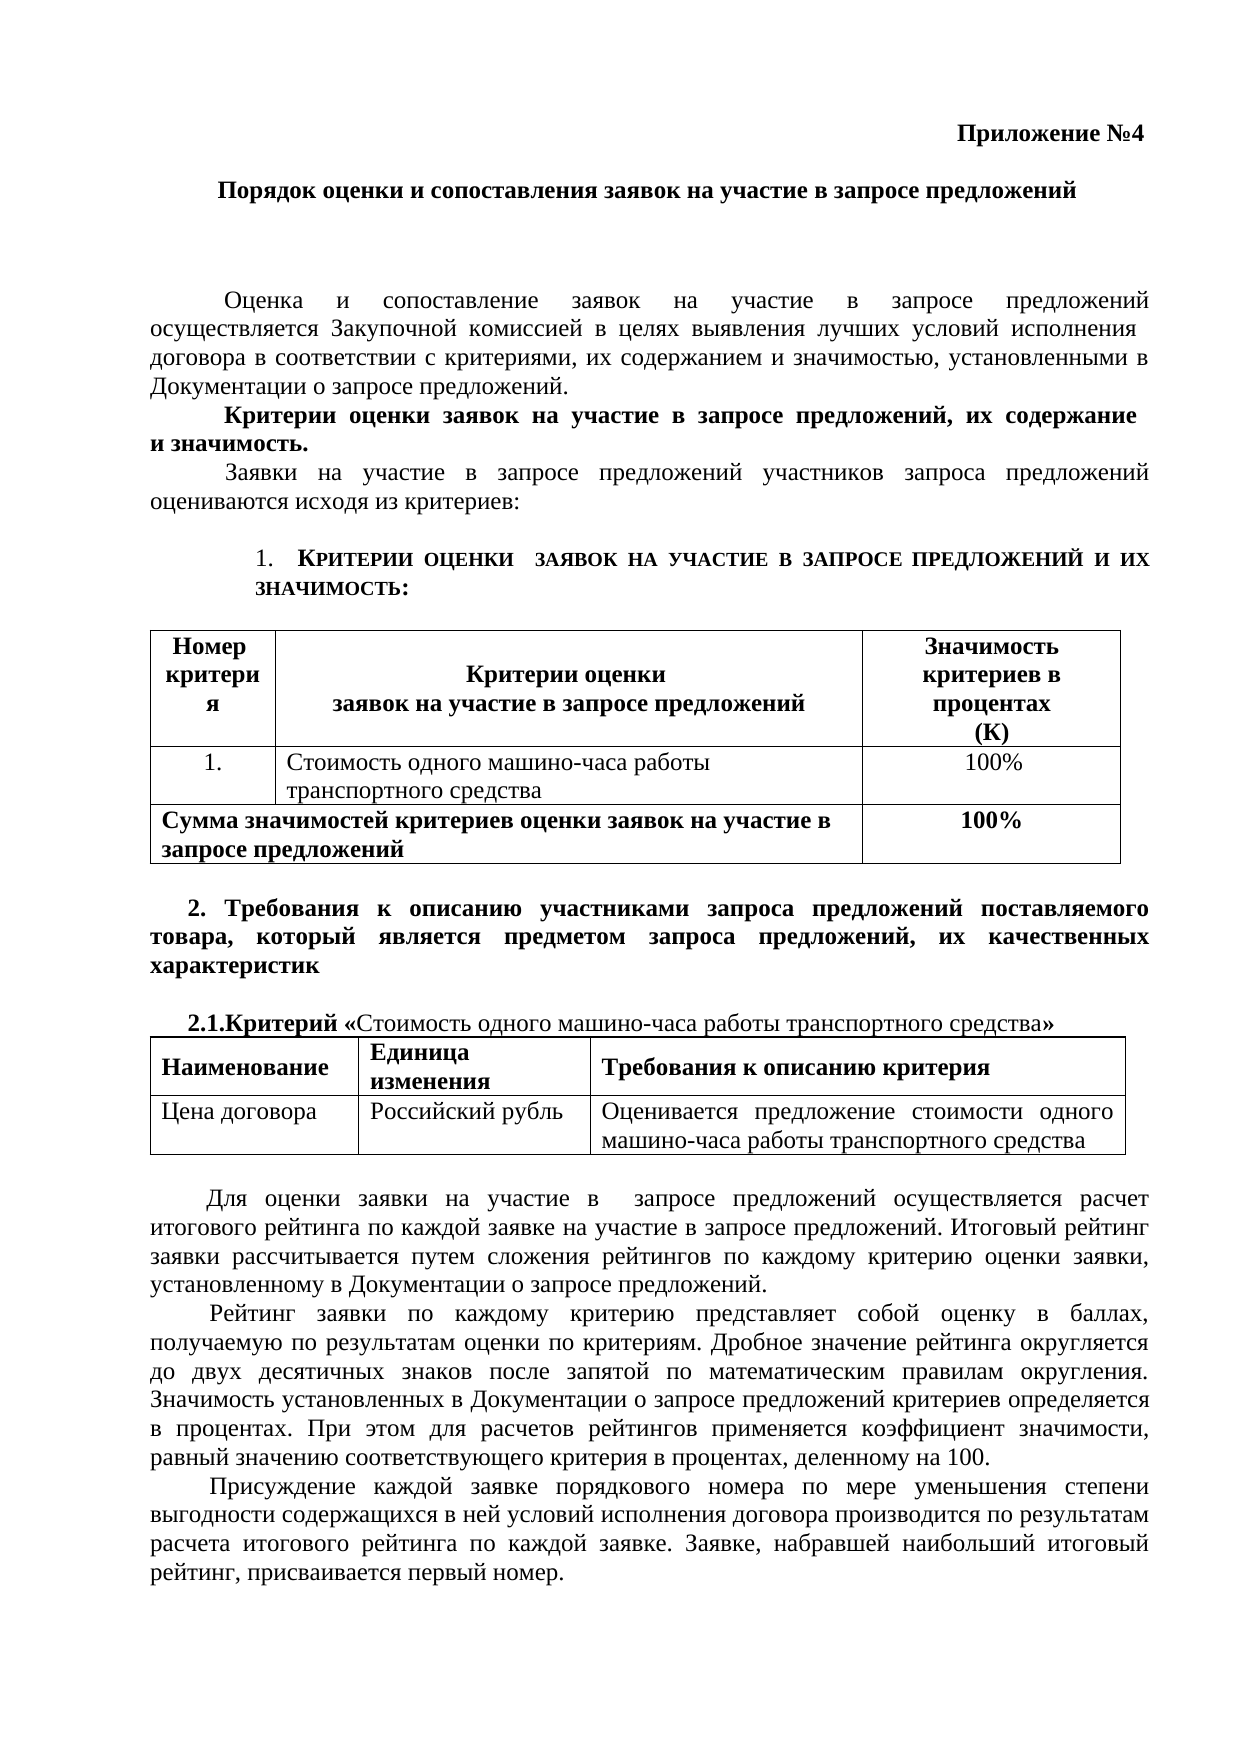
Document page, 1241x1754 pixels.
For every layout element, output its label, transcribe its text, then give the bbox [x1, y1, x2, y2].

table_cell 100% [863, 805, 1120, 863]
table_cell Сумма значимостей критериев оценки заявок на участие в запросе предложений [151, 805, 862, 863]
table_header Требования к описанию критерия [591, 1038, 1125, 1095]
table_header Критерии оценки заявок на участие в запросе предложений [276, 631, 862, 746]
table_header Наименование [151, 1038, 358, 1095]
table_cell Российский рубль [359, 1096, 590, 1153]
text 2.1.Критерий «Стоимость одного машино-часа работы транспортного средства» [187, 1008, 1150, 1036]
text Рейтинг заявки по каждому критерию представляет собой оценку в баллах, получаемую по результатам оценки по критериям. Дробное значение рейтинга округляется до двух десятичных знаков после запятой по математическим правилам округления. Значимость установленных в Документации о запросе предложений критериев определяется в процентах. При этом для расчетов рейтингов применяется коэффициент значимости, равный значению соответствующего критерия в процентах, деленному на 100. [150, 1298, 1150, 1471]
text Оценка и сопоставление заявок на участие в запросе предложений осуществляется Закупочной комиссией в целях выявления лучших условий исполнения договора в соответствии с критериями, их содержанием и значимостью, установленными в Документации о запросе предложений. [150, 285, 1150, 400]
text Присуждение каждой заявке порядкового номера по мере уменьшения степени выгодности содержащихся в ней условий исполнения договора производится по результатам расчета итогового рейтинга по каждой заявке. Заявке, набравшей наибольший итоговый рейтинг, присваивается первый номер. [150, 1471, 1150, 1586]
text 2. Требования к описанию участниками запроса предложений поставляемого товара, который является предметом запроса предложений, их качественных характеристик [150, 893, 1150, 979]
table_cell 1. [151, 747, 275, 804]
table_cell 100% [863, 747, 1120, 804]
table_header Единица изменения [359, 1038, 590, 1095]
subtitle Для оценки заявки на участие в запросе предложений осуществляется расчет итогового рейтинга по каждой заявке на участие в запросе предложений. Итоговый рейтинг заявки рассчитывается путем сложения рейтингов по каждому критерию оценки заявки, установленному в Документации о запросе предложений. [150, 1183, 1150, 1298]
text Приложение №4 [150, 118, 1144, 147]
table_cell Цена договора [151, 1096, 358, 1153]
table_header Значимость критериев в процентах (К) [863, 631, 1120, 746]
subtitle Заявки на участие в запросе предложений участников запроса предложений оцениваются исходя из критериев: [150, 457, 1150, 515]
list Критерии оценки заявок на участие в ЗАПРОСЕ ПРЕДЛОЖЕНИЙ и их значимость: [255, 543, 1150, 601]
table_cell Оценивается предложение стоимости одного машино-часа работы транспортного средства [591, 1096, 1125, 1153]
text Критерии оценки заявок на участие в запросе предложений, их содержание и значимость. [150, 400, 1150, 457]
text Порядок оценки и сопоставления заявок на участие в запросе предложений [150, 176, 1144, 204]
table_header Номер критерия [151, 631, 275, 746]
table_cell Стоимость одного машино-часа работы транспортного средства [276, 747, 862, 804]
